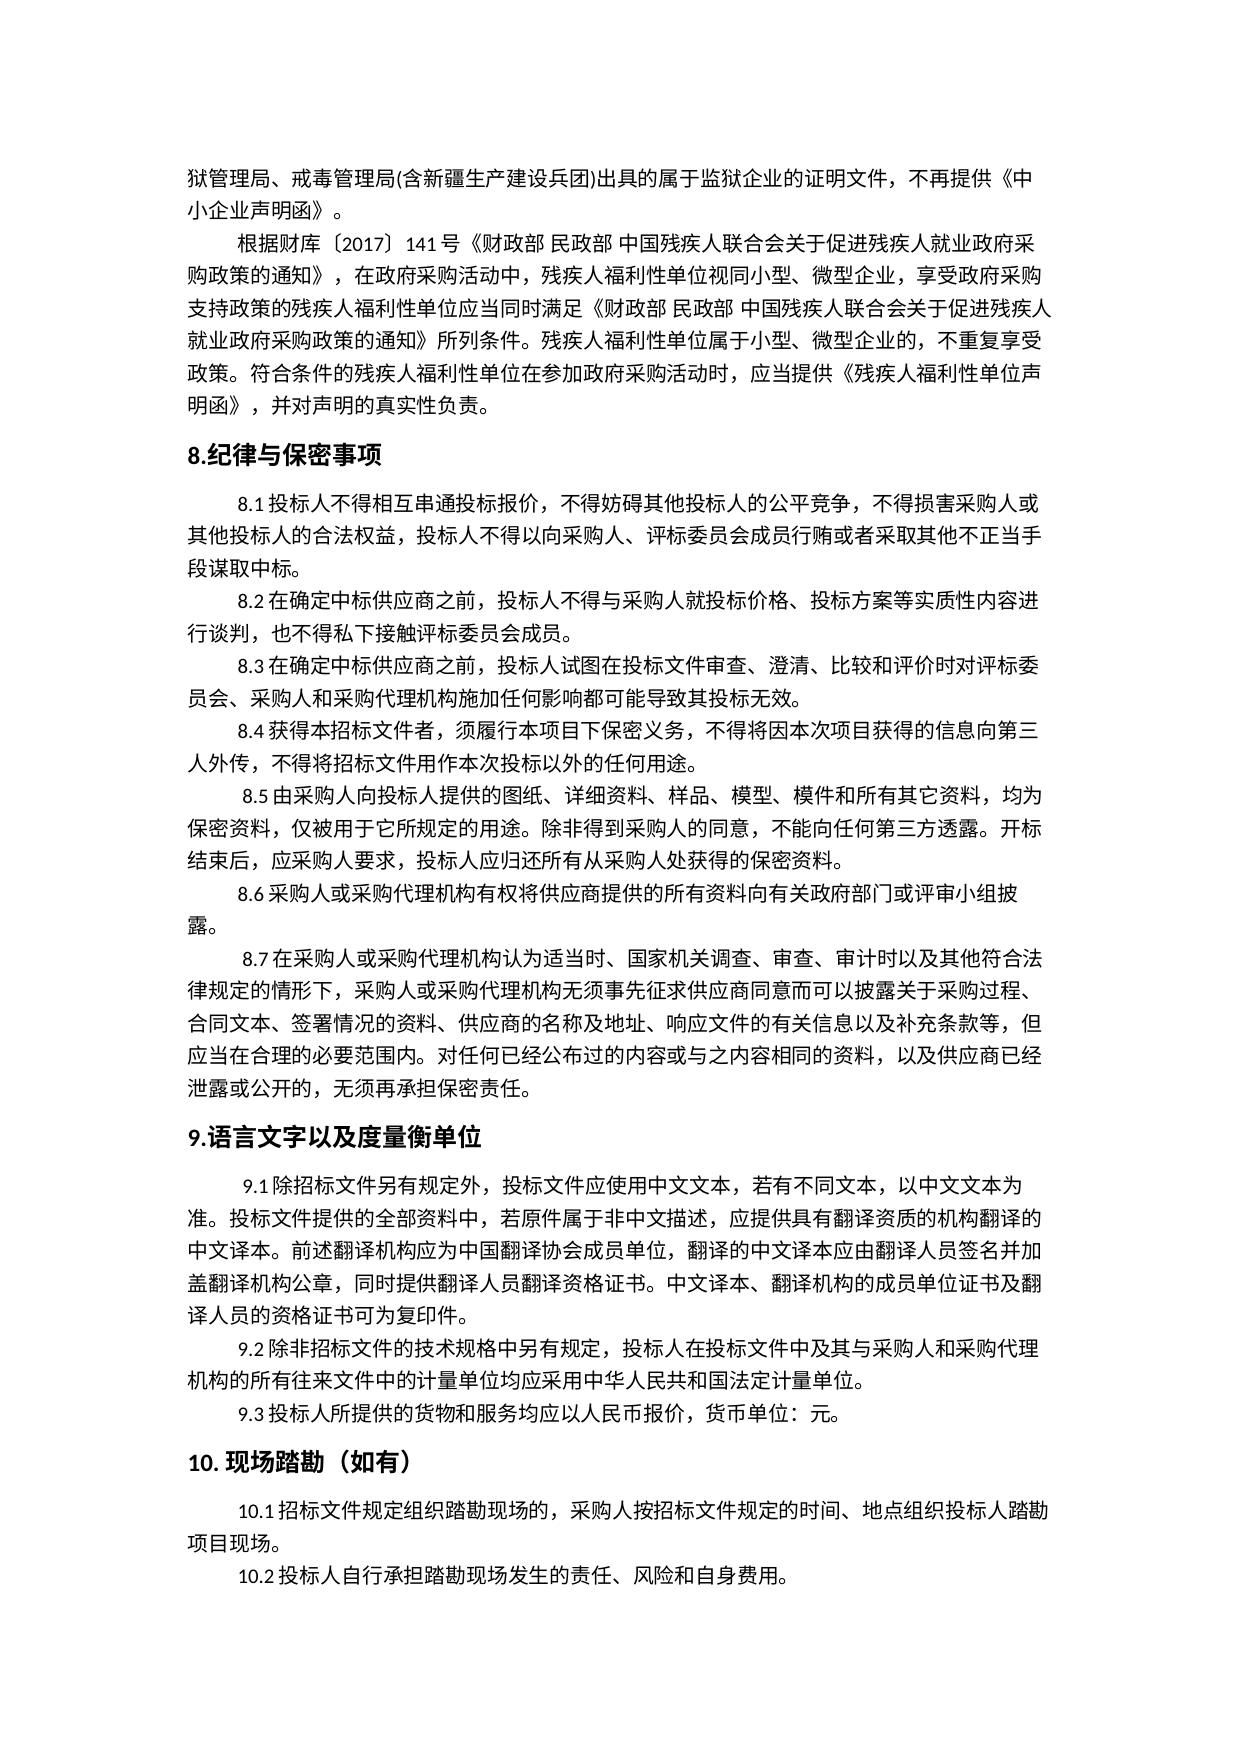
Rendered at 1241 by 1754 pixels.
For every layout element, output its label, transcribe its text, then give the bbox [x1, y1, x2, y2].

text 9.1除招标文件另有规定外，投标文件应使用中文文本，若有不同文本，以中文文本为准。投标文件提供的全部资料中，若原件属于非中文描述，应提供具有翻译资质的机构翻译的中文译本。前述翻译机构应为中国翻译协会成员单位，翻译的中文译本应由翻译人员签名并加盖翻译机构公章，同时提供翻译人员翻译资格证书。中文译本、翻译机构的成员单位证书及翻译人员的资格证书可为复印件。 [187, 1169, 1053, 1332]
text 8.5由采购人向投标人提供的图纸、详细资料、样品、模型、模件和所有其它资料，均为保密资料，仅被用于它所规定的用途。除非得到采购人的同意，不能向任何第三方透露。开标结束后，应采购人要求，投标人应归还所有从采购人处获得的保密资料。 [187, 779, 1053, 877]
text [187, 162, 1053, 227]
text 9.2除非招标文件的技术规格中另有规定，投标人在投标文件中及其与采购人和采购代理机构的所有往来文件中的计量单位均应采用中华人民共和国法定计量单位。 [187, 1332, 1053, 1397]
text 8.3在确定中标供应商之前，投标人试图在投标文件审查、澄清、比较和评价时对评标委员会、采购人和采购代理机构施加任何影响都可能导致其投标无效。 [187, 649, 1053, 714]
text 8.1投标人不得相互串通投标报价，不得妨碍其他投标人的公平竞争，不得损害采购人或其他投标人的合法权益，投标人不得以向采购人、评标委员会成员行贿或者采取其他不正当手段谋取中标。 [187, 487, 1053, 584]
text 10.1招标文件规定组织踏勘现场的，采购人按招标文件规定的时间、地点组织投标人踏勘项目现场。 [187, 1494, 1053, 1559]
text 8.4获得本招标文件者，须履行本项目下保密义务，不得将因本次项目获得的信息向第三人外传，不得将招标文件用作本次投标以外的任何用途。 [187, 714, 1053, 779]
text 8.纪律与保密事项 [187, 422, 1053, 487]
text 8.6采购人或采购代理机构有权将供应商提供的所有资料向有关政府部门或评审小组披露。 [187, 877, 1053, 942]
text 根据财库〔2017〕141号《财政部 民政部 中国残疾人联合会关于促进残疾人就业政府采购政策的通知》，在政府采购活动中，残疾人福利性单位视同小型、微型企业，享受政府采购支持政策的残疾人福利性单位应当同时满足《财政部 民政部 中国残疾人联合会关于促进残疾人就业政府采购政策的通知》所列条件。残疾人福利性单位属于小型、微型企业的，不重复享受政策。符合条件的残疾人福利性单位在参加政府采购活动时，应当提供《残疾人福利性单位声明函》，并对声明的真实性负责。 [187, 227, 1053, 422]
text 8.2在确定中标供应商之前，投标人不得与采购人就投标价格、投标方案等实质性内容进行谈判，也不得私下接触评标委员会成员。 [187, 584, 1053, 649]
text 8.7在采购人或采购代理机构认为适当时、国家机关调查、审查、审计时以及其他符合法律规定的情形下，采购人或采购代理机构无须事先征求供应商同意而可以披露关于采购过程、合同文本、签署情况的资料、供应商的名称及地址、响应文件的有关信息以及补充条款等，但应当在合理的必要范围内。对任何已经公布过的内容或与之内容相同的资料，以及供应商已经泄露或公开的，无须再承担保密责任。 [187, 942, 1053, 1104]
text 10.2投标人自行承担踏勘现场发生的责任、风险和自身费用。 [187, 1559, 1053, 1592]
text 9.语言文字以及度量衡单位 [187, 1104, 1053, 1169]
text 9.3投标人所提供的货物和服务均应以人民币报价，货币单位：元。 [187, 1397, 1053, 1429]
text 10. 现场踏勘（如有） [187, 1429, 1053, 1494]
